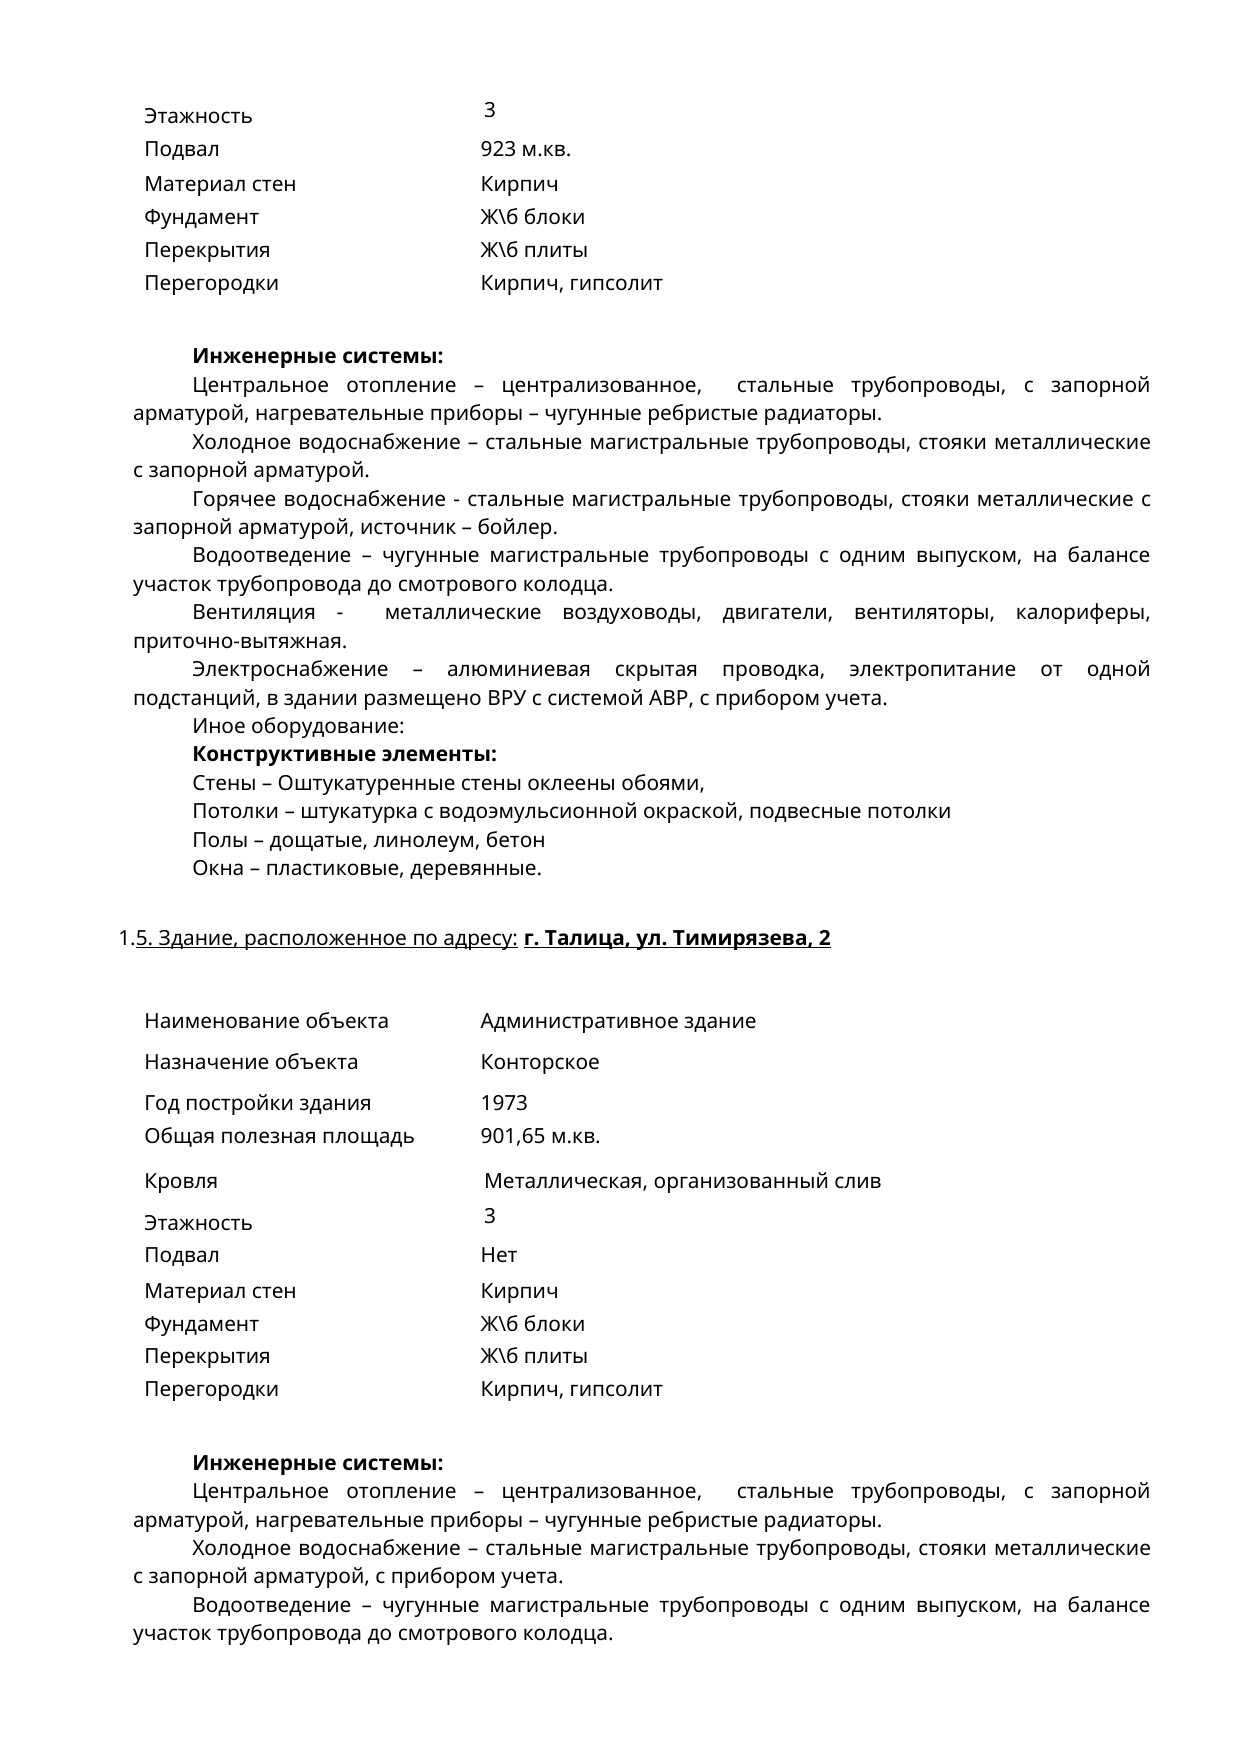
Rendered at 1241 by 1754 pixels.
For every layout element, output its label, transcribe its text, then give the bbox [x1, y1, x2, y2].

text Стены – Оштукатуренные стены оклеены обоями, [133, 768, 1152, 796]
table_cell Перекрытия [133, 1340, 469, 1372]
table_cell Фундамент [133, 200, 469, 233]
table_cell Назначение объекта [133, 1035, 469, 1076]
text Центральное отопление – централизованное, стальные трубопроводы, с запорной арматурой, нагревательные приборы – чугунные ребристые радиаторы. [133, 370, 1152, 427]
table_cell 3 [469, 89, 956, 129]
table_cell Материал стен [133, 1274, 469, 1307]
table_cell 923 м.кв. [469, 130, 956, 167]
table_cell Ж\б плиты [469, 233, 956, 266]
table_header Наименование объекта [133, 994, 469, 1035]
table_cell Кирпич [469, 1274, 956, 1307]
table_cell Кровля [133, 1154, 469, 1195]
table_cell Этажность [133, 89, 469, 129]
text Холодное водоснабжение – стальные магистральные трубопроводы, стояки металлические с запорной арматурой, с прибором учета. [133, 1533, 1152, 1590]
text Электроснабжение – алюминиевая скрытая проводка, электропитание от одной подстанций, в здании размещено ВРУ с системой АВР, с прибором учета. [133, 654, 1152, 711]
table_cell Кирпич, гипсолит [469, 266, 956, 299]
table_cell Нет [469, 1236, 956, 1274]
text Инженерные системы: [133, 341, 1152, 370]
text 1.5. Здание, расположенное по адресу: г. Талица, ул. Тимирязева, 2 [118, 923, 1152, 951]
text Инженерные системы: [133, 1448, 1152, 1476]
table_cell 3 [469, 1195, 956, 1236]
text Полы – дощатые, линолеум, бетон [133, 825, 1152, 853]
table_cell Кирпич [469, 167, 956, 200]
text Горячее водоснабжение - стальные магистральные трубопроводы, стояки металлические с запорной арматурой, источник – бойлер. [133, 484, 1152, 541]
text Конструктивные элементы: [133, 739, 1152, 768]
table_cell Подвал [133, 130, 469, 167]
text Иное оборудование: [133, 711, 1152, 739]
table_cell 901,65 м.кв. [469, 1117, 956, 1154]
text Холодное водоснабжение – стальные магистральные трубопроводы, стояки металлические с запорной арматурой. [133, 427, 1152, 484]
text Вентиляция - металлические воздуховоды, двигатели, вентиляторы, калориферы, приточно-вытяжная. [133, 597, 1152, 654]
text Окна – пластиковые, деревянные. [133, 853, 1152, 882]
table_cell 1973 [469, 1076, 956, 1117]
table_cell Ж\б блоки [469, 200, 956, 233]
text Водоотведение – чугунные магистральные трубопроводы с одним выпуском, на балансе участок трубопровода до смотрового колодца. [133, 1590, 1152, 1647]
table_cell Ж\б плиты [469, 1340, 956, 1372]
table_cell Конторское [469, 1035, 956, 1076]
table_cell Фундамент [133, 1307, 469, 1339]
table_cell Подвал [133, 1236, 469, 1274]
table_cell Металлическая, организованный слив [469, 1154, 956, 1195]
table_cell Перекрытия [133, 233, 469, 266]
table_cell Общая полезная площадь [133, 1117, 469, 1154]
table_cell Этажность [133, 1195, 469, 1236]
table_cell Ж\б блоки [469, 1307, 956, 1339]
table_cell Год постройки здания [133, 1076, 469, 1117]
table_cell Перегородки [133, 1373, 469, 1405]
text Водоотведение – чугунные магистральные трубопроводы с одним выпуском, на балансе участок трубопровода до смотрового колодца. [133, 541, 1152, 597]
text Центральное отопление – централизованное, стальные трубопроводы, с запорной арматурой, нагревательные приборы – чугунные ребристые радиаторы. [133, 1476, 1152, 1533]
text Потолки – штукатурка с водоэмульсионной окраской, подвесные потолки [133, 796, 1152, 825]
table_cell Кирпич, гипсолит [469, 1373, 956, 1405]
table_cell Материал стен [133, 167, 469, 200]
table_header Административное здание [469, 994, 956, 1035]
table_cell Перегородки [133, 266, 469, 299]
